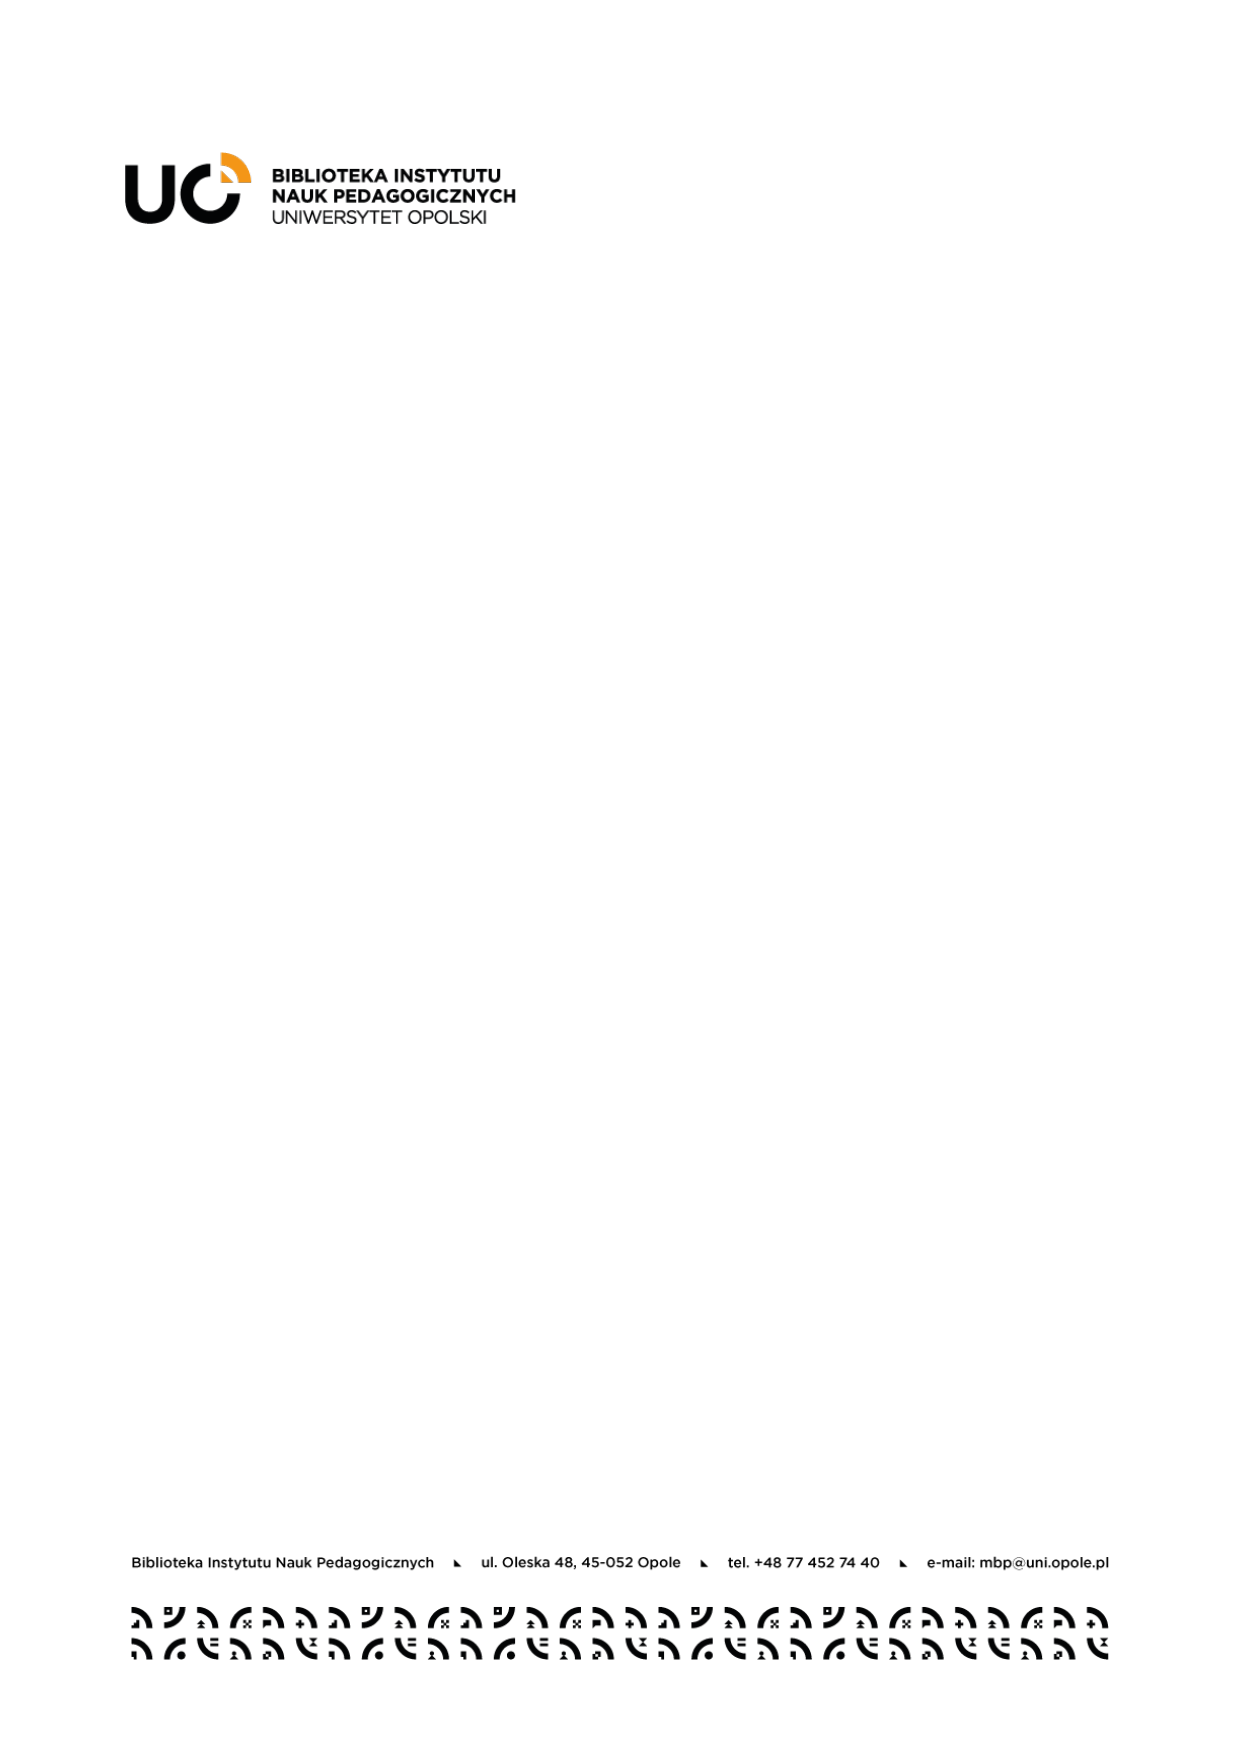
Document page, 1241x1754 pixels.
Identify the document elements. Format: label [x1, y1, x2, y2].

picture [131, 1555, 1110, 1660]
picture [125, 152, 516, 224]
